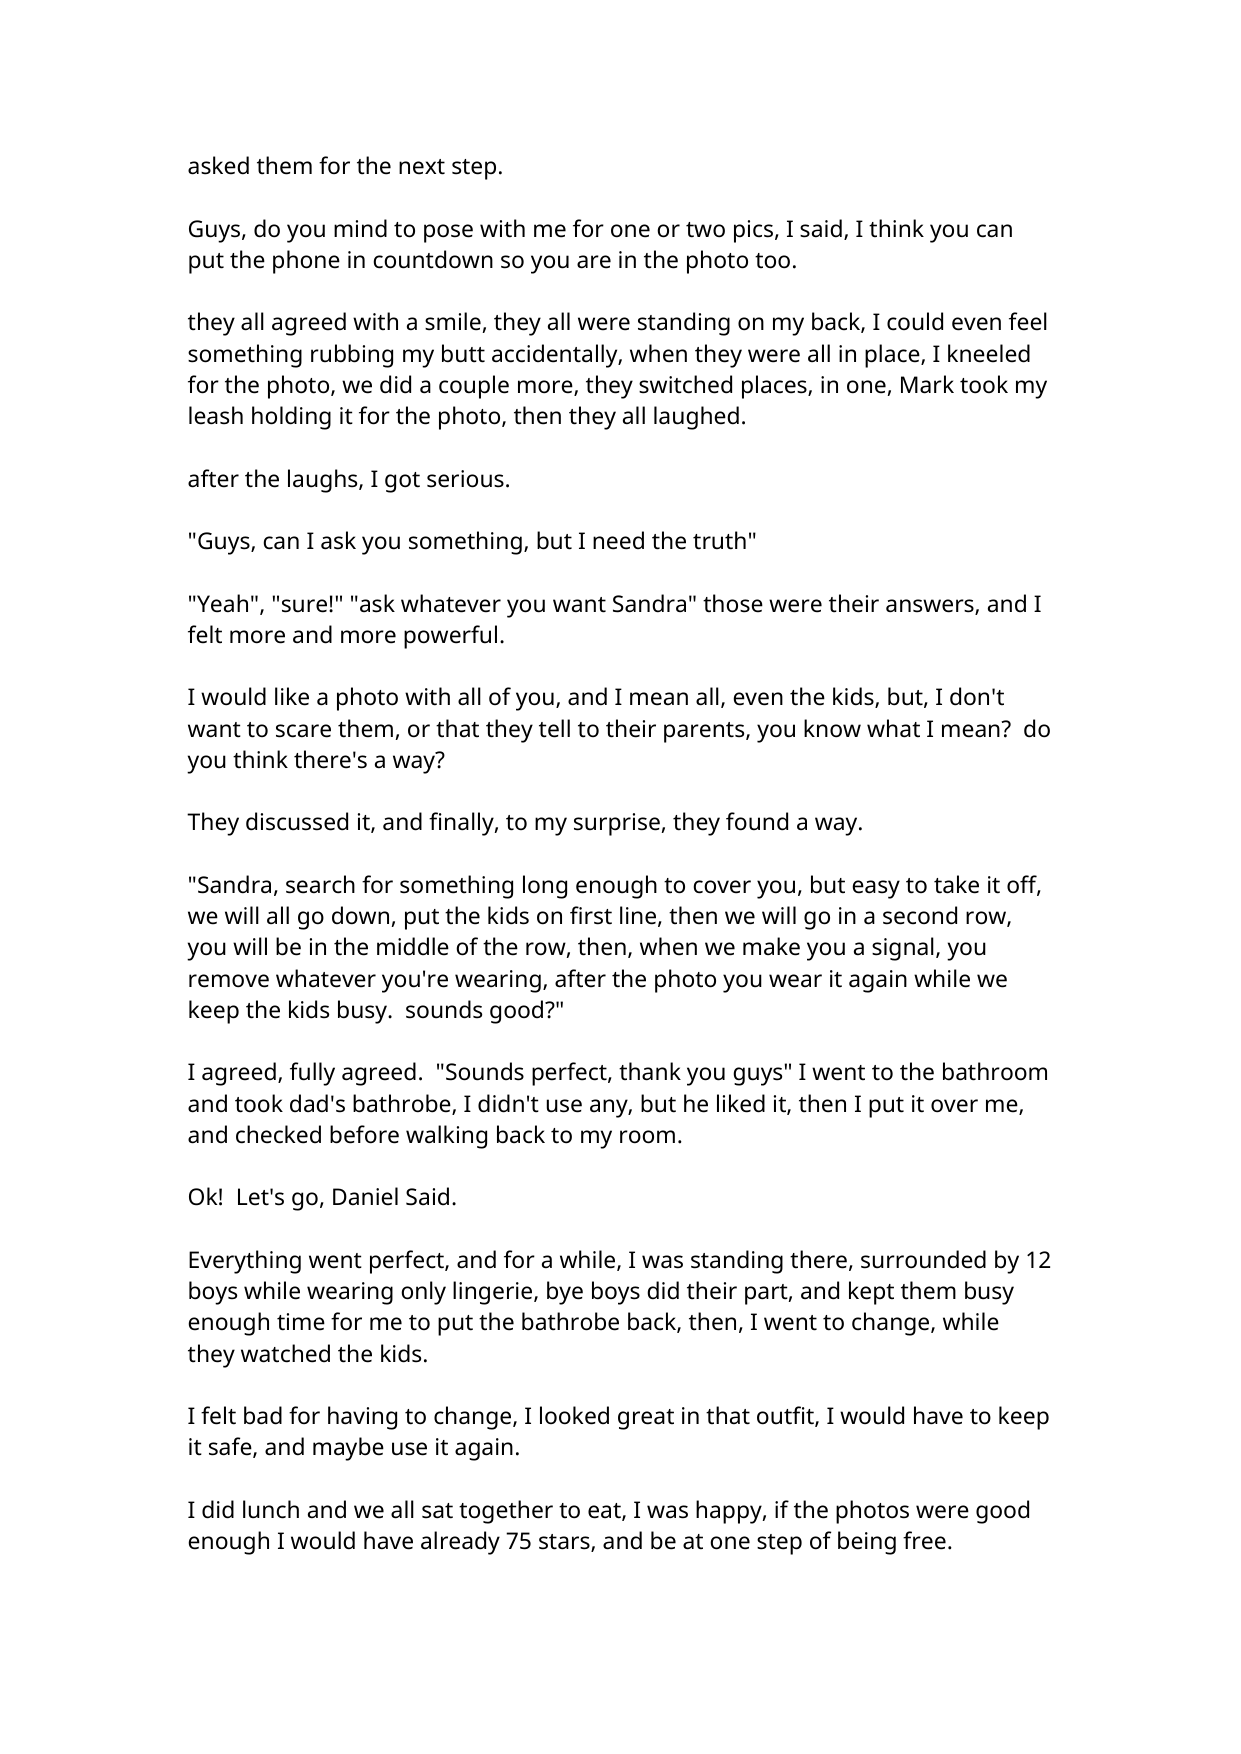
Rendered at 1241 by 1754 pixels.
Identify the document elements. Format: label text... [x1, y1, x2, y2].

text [187, 150, 1053, 181]
text "Sandra, search for something long enough to cover you, but easy to take it off, we will all go down, put the kids on first line, then we will go in a second row, you will be in the middle of the row, then, when we make you a signal, you remove whatever you're wearing, after the photo you wear it again while we keep the kids busy. sounds good?" [187, 869, 1053, 1025]
text Guys, do you mind to pose with me for one or two pics, I said, I think you can put the phone in countdown so you are in the photo too. [187, 212, 1053, 275]
text Ok! Let's go, Daniel Said. [187, 1181, 1053, 1212]
text I felt bad for having to change, I looked great in that outfit, I would have to keep it safe, and maybe use it again. [187, 1400, 1053, 1462]
text I agreed, fully agreed. "Sounds perfect, thank you guys" I went to the bathroom and took dad's bathrobe, I didn't use any, but he liked it, then I put it over me, and checked before walking back to my room. [187, 1056, 1053, 1150]
text "Guys, can I ask you something, but I need the truth" [187, 525, 1053, 556]
text I did lunch and we all sat together to eat, I was happy, if the photos were good enough I would have already 75 stars, and be at one step of being free. [187, 1494, 1053, 1556]
text I would like a photo with all of you, and I mean all, even the kids, but, I don't want to scare them, or that they tell to their parents, you know what I mean? do you think there's a way? [187, 681, 1053, 775]
text They discussed it, and finally, to my surprise, they found a way. [187, 806, 1053, 837]
text "Yeah", "sure!" "ask whatever you want Sandra" those were their answers, and I felt more and more powerful. [187, 587, 1053, 650]
text Everything went perfect, and for a while, I was standing there, surrounded by 12 boys while wearing only lingerie, bye boys did their part, and kept them busy enough time for me to put the bathrobe back, then, I went to change, while they watched the kids. [187, 1244, 1053, 1369]
text after the laughs, I got serious. [187, 462, 1053, 494]
text they all agreed with a smile, they all were standing on my back, I could even feel something rubbing my butt accidentally, when they were all in place, I kneeled for the photo, we did a couple more, they switched places, in one, Mark took my leash holding it for the photo, then they all laughed. [187, 306, 1053, 431]
